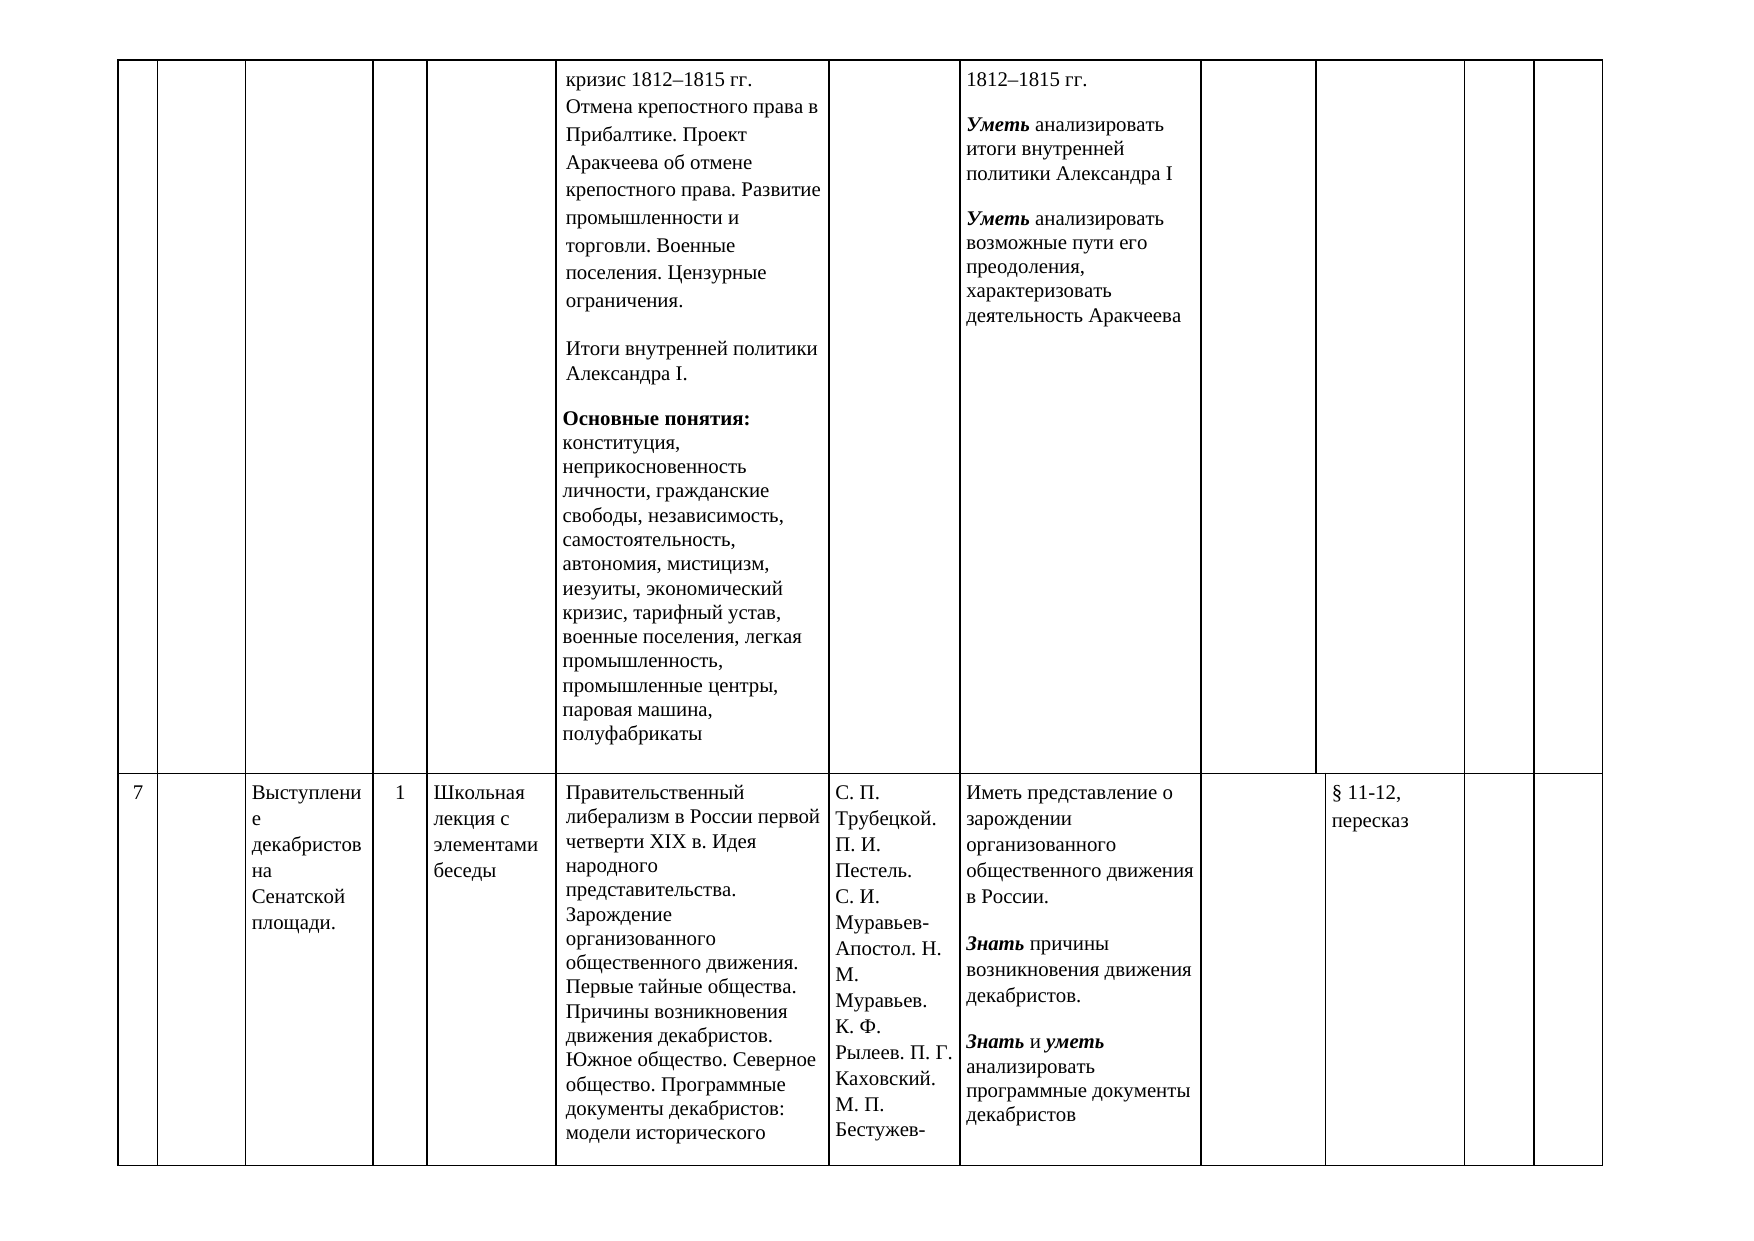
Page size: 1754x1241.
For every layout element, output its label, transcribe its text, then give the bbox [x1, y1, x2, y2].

table_cell [1535, 61, 1602, 772]
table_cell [1317, 61, 1464, 772]
table_cell [830, 61, 959, 772]
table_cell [246, 774, 372, 1165]
table_cell [1465, 61, 1533, 772]
table_cell [1202, 774, 1325, 1165]
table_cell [428, 774, 555, 1165]
table_cell § 11-12, пересказ [1326, 774, 1464, 1165]
table_cell [158, 774, 245, 1165]
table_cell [961, 774, 1200, 1165]
table_cell 6 [119, 61, 157, 772]
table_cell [961, 61, 1200, 772]
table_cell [830, 774, 959, 1165]
table_cell 7 [119, 774, 157, 1165]
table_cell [557, 61, 828, 772]
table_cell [246, 61, 372, 772]
table_cell 1 [374, 774, 426, 1165]
table_cell 1 [374, 61, 426, 772]
table_cell [1465, 774, 1533, 1165]
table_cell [428, 61, 555, 772]
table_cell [158, 61, 245, 772]
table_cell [557, 774, 828, 1165]
table_cell [1202, 61, 1315, 772]
table_cell [1535, 774, 1602, 1165]
